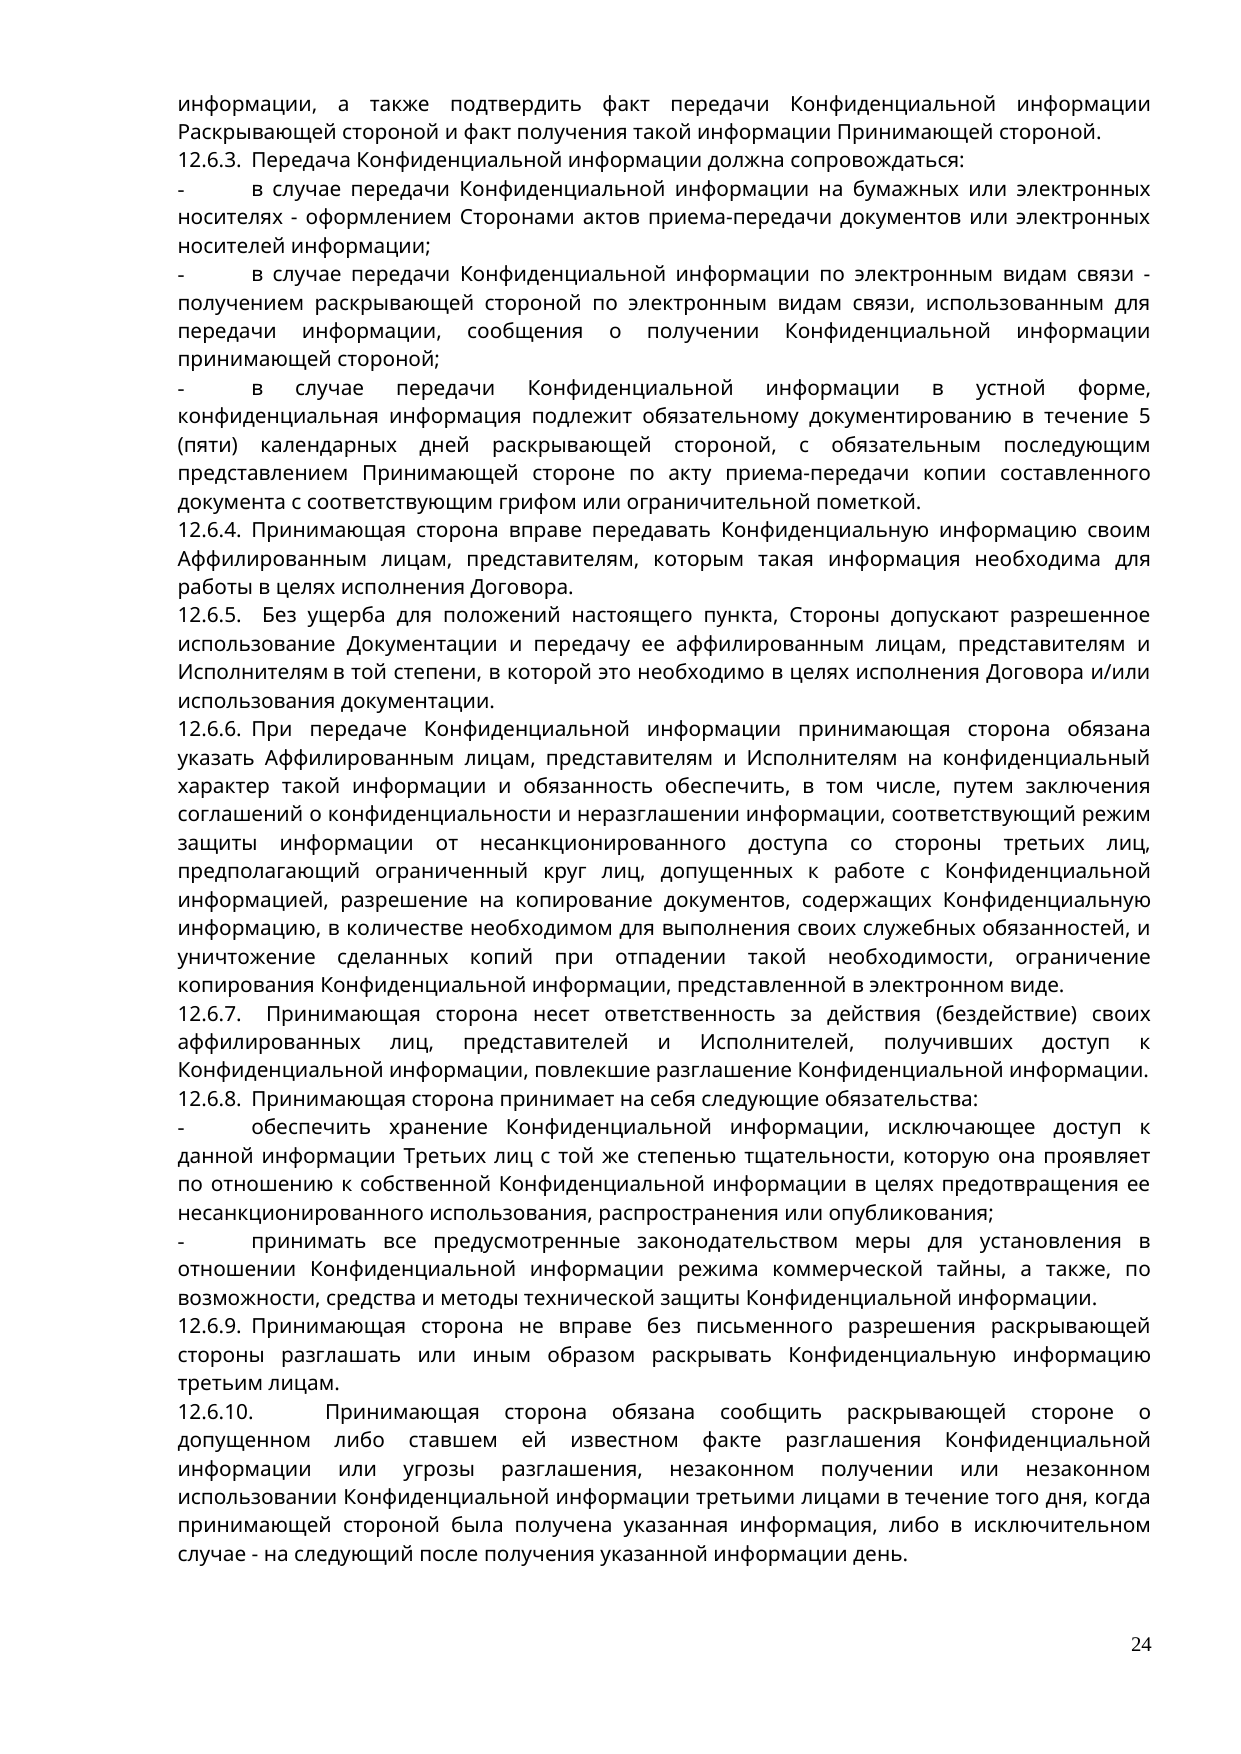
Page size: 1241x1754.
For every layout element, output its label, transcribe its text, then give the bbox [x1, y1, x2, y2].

list Принимающая сторона не вправе без письменного разрешения раскрывающей стороны разглашать или иным образом раскрывать Конфиденциальную информацию третьим лицам. [177, 1311, 1152, 1397]
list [177, 89, 1152, 146]
list в случае передачи Конфиденциальной информации в устной форме, конфиденциальная информация подлежит обязательному документированию в течение 5 (пяти) календарных дней раскрывающей стороной, с обязательным последующим представлением Принимающей стороне по акту приема-передачи копии составленного документа с соответствующим грифом или ограничительной пометкой. [177, 373, 1152, 515]
list Принимающая сторона обязана сообщить раскрывающей стороне о допущенном либо ставшем ей известном факте разглашения Конфиденциальной информации или угрозы разглашения, незаконном получении или незаконном использовании Конфиденциальной информации третьими лицами в течение того дня, когда принимающей стороной была получена указанная информация, либо в исключительном случае - на следующий после получения указанной информации день. [177, 1397, 1152, 1567]
list Принимающая сторона несет ответственность за действия (бездействие) своих аффилированных лиц, представителей и Исполнителей, получивших доступ к Конфиденциальной информации, повлекшие разглашение Конфиденциальной информации. [177, 999, 1152, 1084]
list в случае передачи Конфиденциальной информации на бумажных или электронных носителях - оформлением Сторонами актов приема-передачи документов или электронных носителей информации; [177, 174, 1152, 259]
list Принимающая сторона вправе передавать Конфиденциальную информацию своим Аффилированным лицам, представителям, которым такая информация необходима для работы в целях исполнения Договора. [177, 515, 1152, 601]
list принимать все предусмотренные законодательством меры для установления в отношении Конфиденциальной информации режима коммерческой тайны, а также, по возможности, средства и методы технической защиты Конфиденциальной информации. [177, 1226, 1152, 1311]
list Передача Конфиденциальной информации должна сопровождаться: [177, 146, 1152, 174]
list При передаче Конфиденциальной информации принимающая сторона обязана указать Аффилированным лицам, представителям и Исполнителям на конфиденциальный характер такой информации и обязанность обеспечить, в том числе, путем заключения соглашений о конфиденциальности и неразглашении информации, соответствующий режим защиты информации от несанкционированного доступа со стороны третьих лиц, предполагающий ограниченный круг лиц, допущенных к работе с Конфиденциальной информацией, разрешение на копирование документов, содержащих Конфиденциальную информацию, в количестве необходимом для выполнения своих служебных обязанностей, и уничтожение сделанных копий при отпадении такой необходимости, ограничение копирования Конфиденциальной информации, представленной в электронном виде. [177, 714, 1152, 999]
list обеспечить хранение Конфиденциальной информации, исключающее доступ к данной информации Третьих лиц с той же степенью тщательности, которую она проявляет по отношению к собственной Конфиденциальной информации в целях предотвращения ее несанкционированного использования, распространения или опубликования; [177, 1112, 1152, 1226]
list в случае передачи Конфиденциальной информации по электронным видам связи - получением раскрывающей стороной по электронным видам связи, использованным для передачи информации, сообщения о получении Конфиденциальной информации принимающей стороной; [177, 259, 1152, 373]
list Принимающая сторона принимает на себя следующие обязательства: [177, 1084, 1152, 1112]
list Без ущерба для положений настоящего пункта, Стороны допускают разрешенное использование Документации и передачу ее аффилированным лицам, представителям и Исполнителям в той степени, в которой это необходимо в целях исполнения Договора и/или использования документации. [177, 601, 1152, 714]
